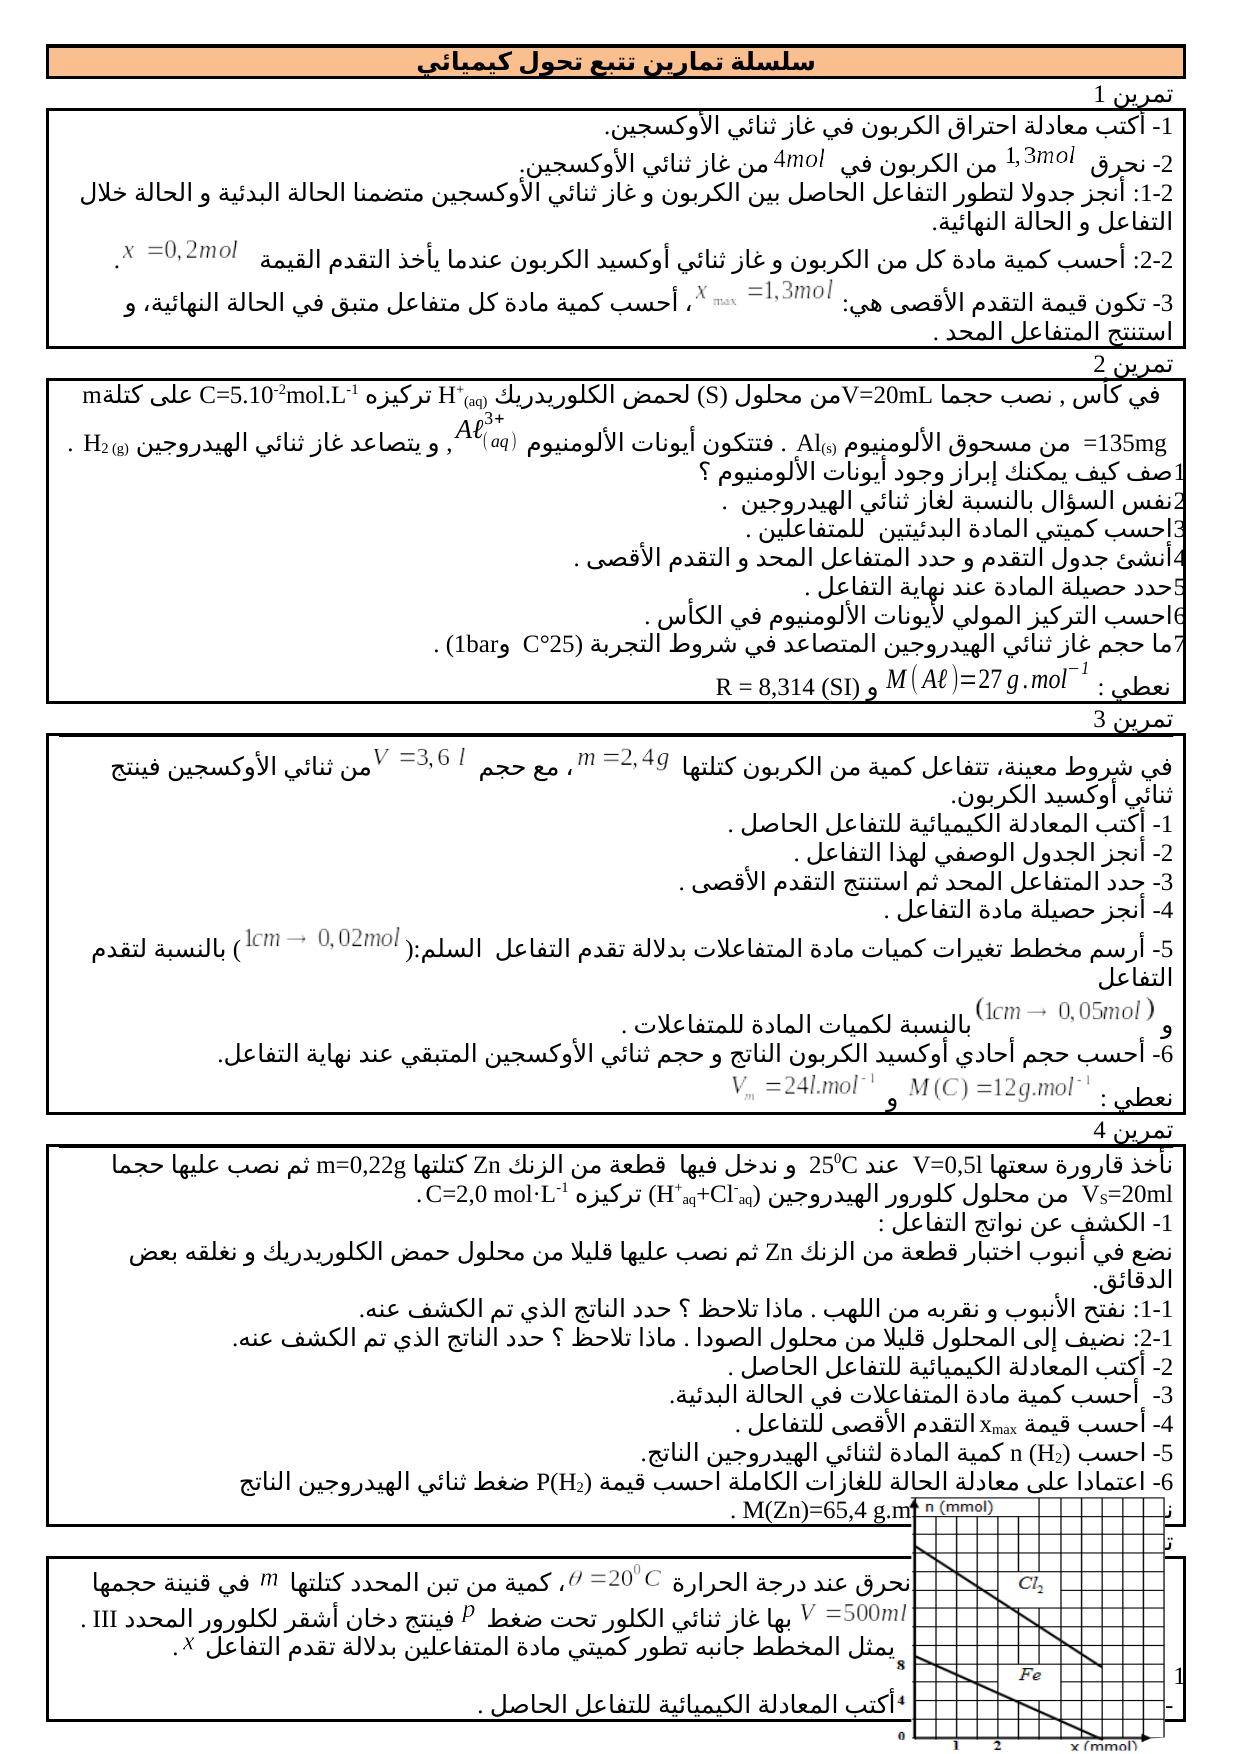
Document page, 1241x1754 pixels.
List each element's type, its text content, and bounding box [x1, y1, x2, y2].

table_cell نأخذ قارورة سعتها V=0,5l عند 250C و ندخل فيها قطعة من الزنك Zn كتلتها m=0,22g ثم نصب عليها حجما VS=20ml من محلول كلورور الهيدروجين (H+aq+Cl-aq) تركيزه C=2,0 mol·L-1 . 1- الكشف عن نواتج التفاعل : نضع في أنبوب اختبار قطعة من الزنك Zn ثم نصب عليها قليلا من محلول حمض الكلوريدريك و نغلقه بعض الدقائق. 1-1: نفتح الأنبوب و نقربه من اللهب . ماذا تلاحظ ؟ حدد الناتج الذي تم الكشف عنه. 2-1: نضيف إلى المحلول قليلا من محلول الصودا . ماذا تلاحظ ؟ حدد الناتج الذي تم الكشف عنه. 2- أكتب المعادلة الكيميائية للتفاعل الحاصل . 3- أحسب كمية مادة المتفاعلات في الحالة البدئية. 4- أحسب قيمة xmax التقدم الأقصى للتفاعل . 5- احسب n (H2) كمية المادة لثنائي الهيدروجين الناتج. 6- اعتمادا على معادلة الحالة للغازات الكاملة احسب قيمة P(H2) ضغط ثنائي الهيدروجين الناتج نعطي: R=8,314 (SI) و M(Zn)=65,4 g.mol-1 . [49, 1147, 1183, 1524]
table_header سلسلة تمارين تتبع تحول كيميائي [49, 48, 1183, 76]
table_cell 1- أكتب معادلة احتراق الكربون في غاز ثنائي الأوكسجين. 2- نحرق من الكربون في من غاز ثنائي الأوكسجين. 1-2: أنجز جدولا لتطور التفاعل الحاصل بين الكربون و غاز ثنائي الأوكسجين متضمنا الحالة البدئية و الحالة خلال التفاعل و الحالة النهائية. 2-2: أحسب كمية مادة كل من الكربون و غاز ثنائي أوكسيد الكربون عندما يأخذ التقدم القيمة . 3- تكون قيمة التقدم الأقصى هي:، أحسب كمية مادة كل متفاعل متبق في الحالة النهائية، و استنتج المتفاعل المحد . [49, 111, 1183, 346]
table_cell تمرين 2 [48, 349, 1184, 377]
table_cell في كأس , نصب حجما V=20mLمن محلول (S) لحمض الكلوريدريك H+(aq) تركيزه C=5.10-2mol.L-1 على كتلةm=135mg من مسحوق الألومنيوم Al(s) . فتتكون أيونات الألومنيوم , و يتصاعد غاز ثنائي الهيدروجين H2 (g) . صف كيف يمكنك إبراز وجود أيونات الألومنيوم ؟ نفس السؤال بالنسبة لغاز ثنائي الهيدروجين . احسب كميتي المادة البدئيتين للمتفاعلين . أنشئ جدول التقدم و حدد المتفاعل المحد و التقدم الأقصى . حدد حصيلة المادة عند نهاية التفاعل . احسب التركيز المولي لأيونات الألومنيوم في الكأس . ما حجم غاز ثنائي الهيدروجين المتصاعد في شروط التجربة ( و1bar) . نعطي : و R = 8,314 (SI) [49, 381, 1183, 701]
table_cell تمرين 1 [48, 79, 1184, 108]
table_cell في شروط معينة، تتفاعل كمية من الكربون كتلتها ، مع حجم من ثنائي الأوكسجين فينتج ثنائي أوكسيد الكربون. 1- أكتب المعادلة الكيميائية للتفاعل الحاصل . 2- أنجز الجدول الوصفي لهذا التفاعل . 3- حدد المتفاعل المحد ثم استنتج التقدم الأقصى . 4- أنجز حصيلة مادة التفاعل . 5- أرسم مخطط تغيرات كميات مادة المتفاعلات بدلالة تقدم التفاعل السلم:() بالنسبة لتقدم التفاعل و بالنسبة لكميات المادة للمتفاعلات . 6- أحسب حجم أحادي أوكسيد الكربون الناتج و حجم ثنائي الأوكسجين المتبقي عند نهاية التفاعل. نعطي : و [49, 736, 1183, 1112]
table_cell تمرين 4 [48, 1115, 1184, 1144]
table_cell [49, 1559, 1183, 1716]
table_cell تمرين 3 [48, 704, 1184, 733]
table_cell تمرين 5 [48, 1527, 1184, 1556]
